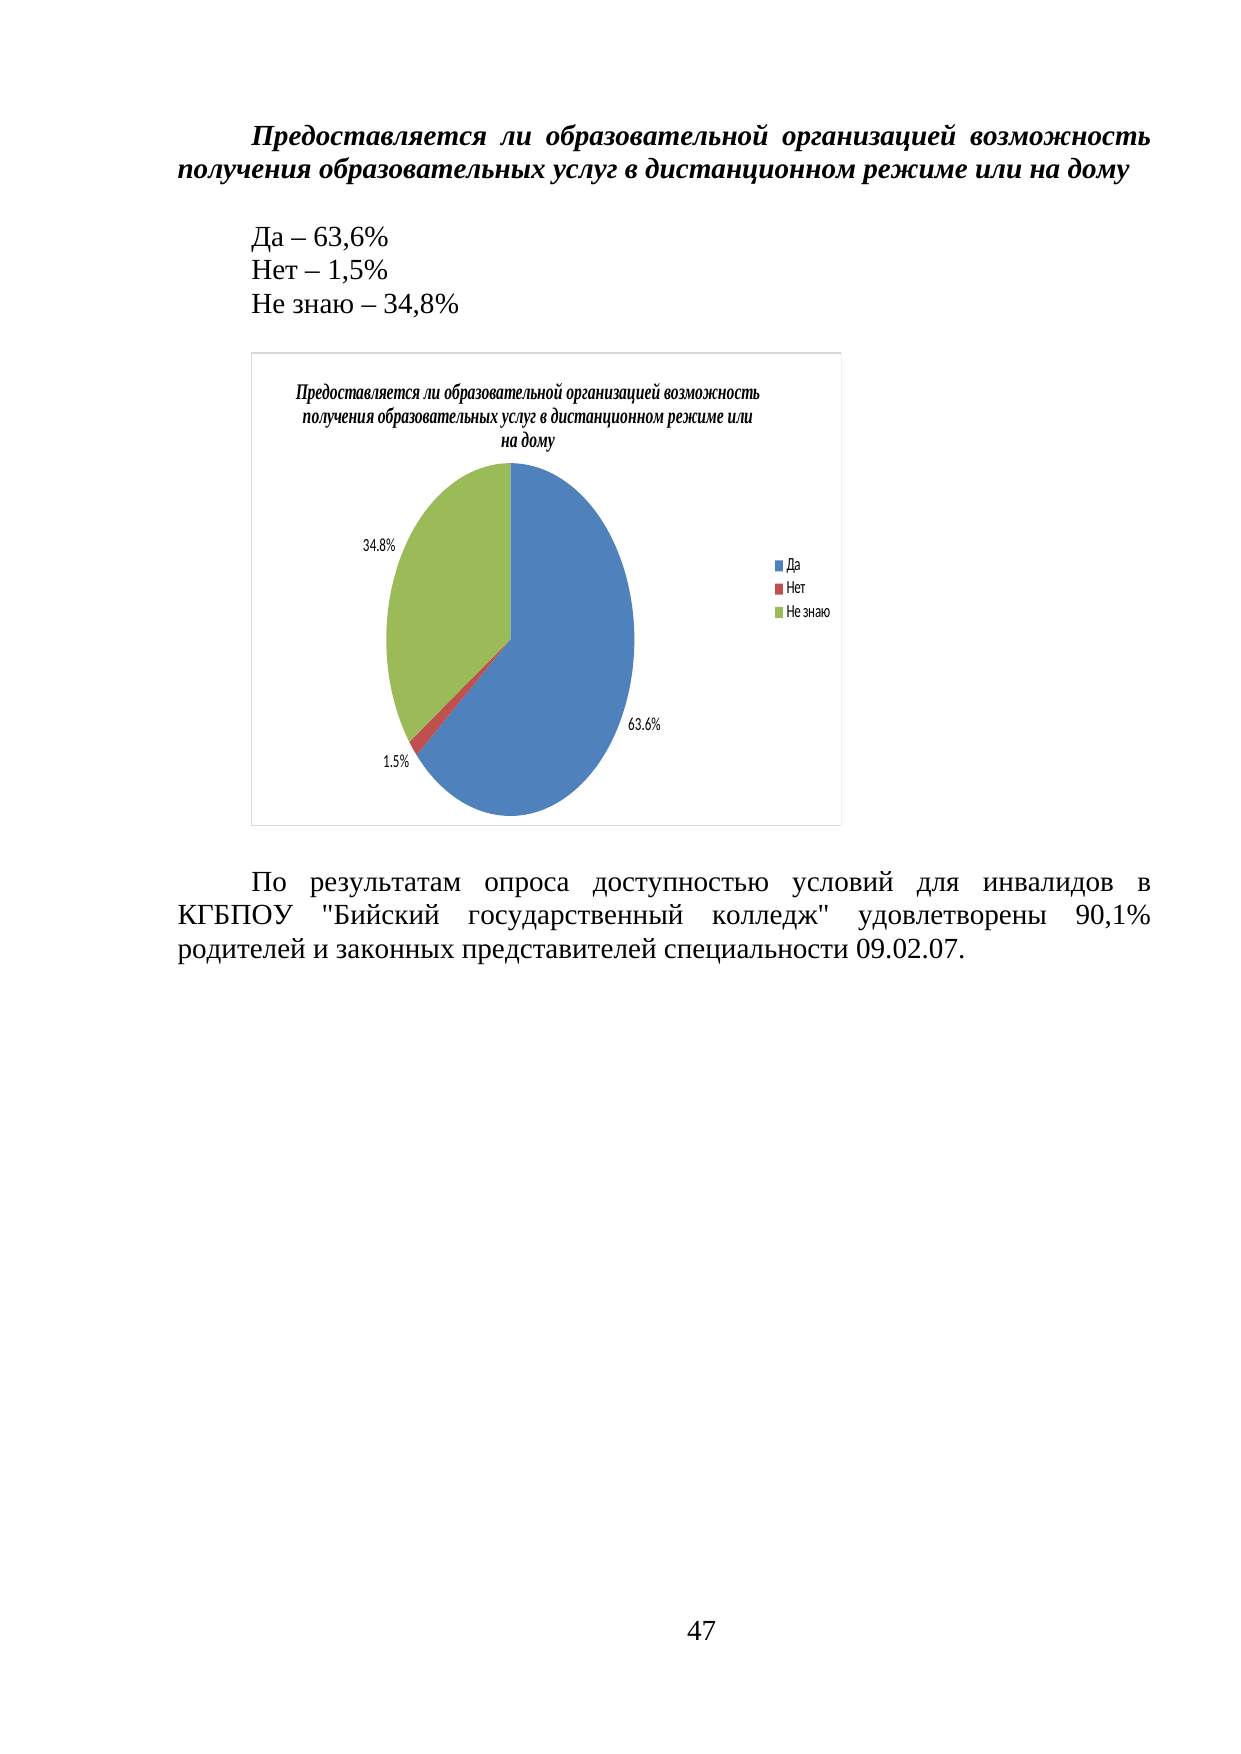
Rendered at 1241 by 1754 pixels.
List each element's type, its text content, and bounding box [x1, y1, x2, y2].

text Да – 63,6% [177, 219, 1152, 252]
text Предоставляется ли образовательной организацией возможность получения образовательных услуг в дистанционном режиме или на дому [177, 118, 1152, 185]
text Нет – 1,5% [177, 252, 1152, 286]
text Не знаю – 34,8% [177, 286, 1152, 319]
text По результатам опроса доступностью условий для инвалидов в КГБПОУ "Бийский государственный колледж" удовлетворены 90,1% родителей и законных представителей специальности 09.02.07. [177, 864, 1152, 964]
